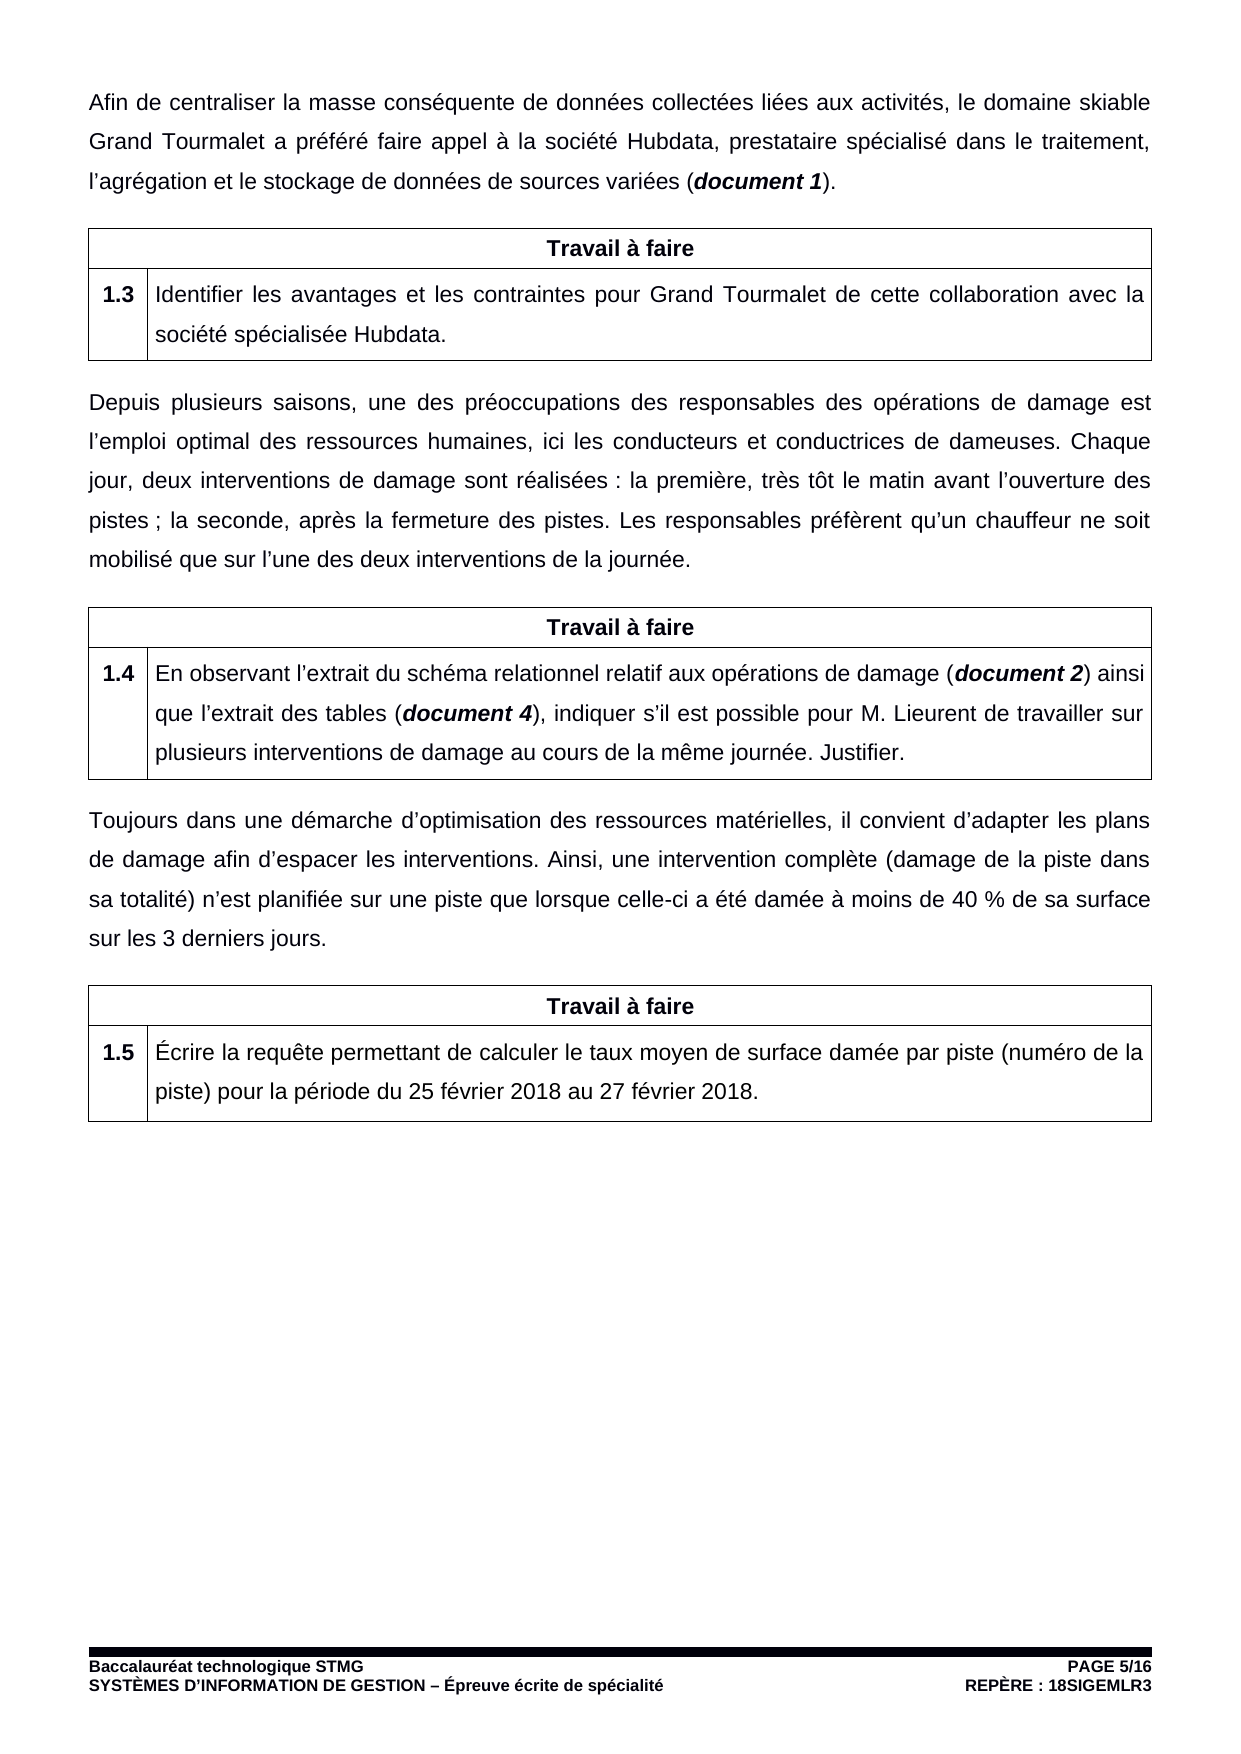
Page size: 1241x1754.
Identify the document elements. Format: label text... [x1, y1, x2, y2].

text Afin de centraliser la masse conséquente de données collectées liées aux activités, le domaine skiable Grand Tourmalet a préféré faire appel à la société Hubdata, prestataire spécialisé dans le traitement, l’agrégation et le stockage de données de sources variées (document 1). [89, 89, 1152, 194]
table_header Travail à faire [89, 608, 1151, 647]
table_header Travail à faire [89, 986, 1151, 1025]
table_cell 1.5 [89, 1026, 147, 1121]
text Toujours dans une démarche d’optimisation des ressources matérielles, il convient d’adapter les plans de damage afin d’espacer les interventions. Ainsi, une intervention complète (damage de la piste dans sa totalité) n’est planifiée sur une piste que lorsque celle-ci a été damée à moins de 40 % de sa surface sur les 3 derniers jours. [89, 807, 1152, 951]
table_cell Écrire la requête permettant de calculer le taux moyen de surface damée par piste (numéro de la piste) pour la période du 25 février 2018 au 27 février 2018. [148, 1026, 1151, 1121]
text Depuis plusieurs saisons, une des préoccupations des responsables des opérations de damage est l’emploi optimal des ressources humaines, ici les conducteurs et conductrices de dameuses. Chaque jour, deux interventions de damage sont réalisées : la première, très tôt le matin avant l’ouverture des pistes ; la seconde, après la fermeture des pistes. Les responsables préfèrent qu’un chauffeur ne soit mobilisé que sur l’une des deux interventions de la journée. [89, 388, 1152, 573]
table_cell Identifier les avantages et les contraintes pour Grand Tourmalet de cette collaboration avec la société spécialisée Hubdata. [148, 269, 1151, 360]
table_cell 1.3 [89, 269, 147, 360]
table_cell 1.4 [89, 648, 147, 778]
table_header Travail à faire [89, 229, 1151, 268]
table_cell En observant l’extrait du schéma relationnel relatif aux opérations de damage (document 2) ainsi que l’extrait des tables (document 4), indiquer s’il est possible pour M. Lieurent de travailler sur plusieurs interventions de damage au cours de la même journée. Justifier. [148, 648, 1151, 778]
